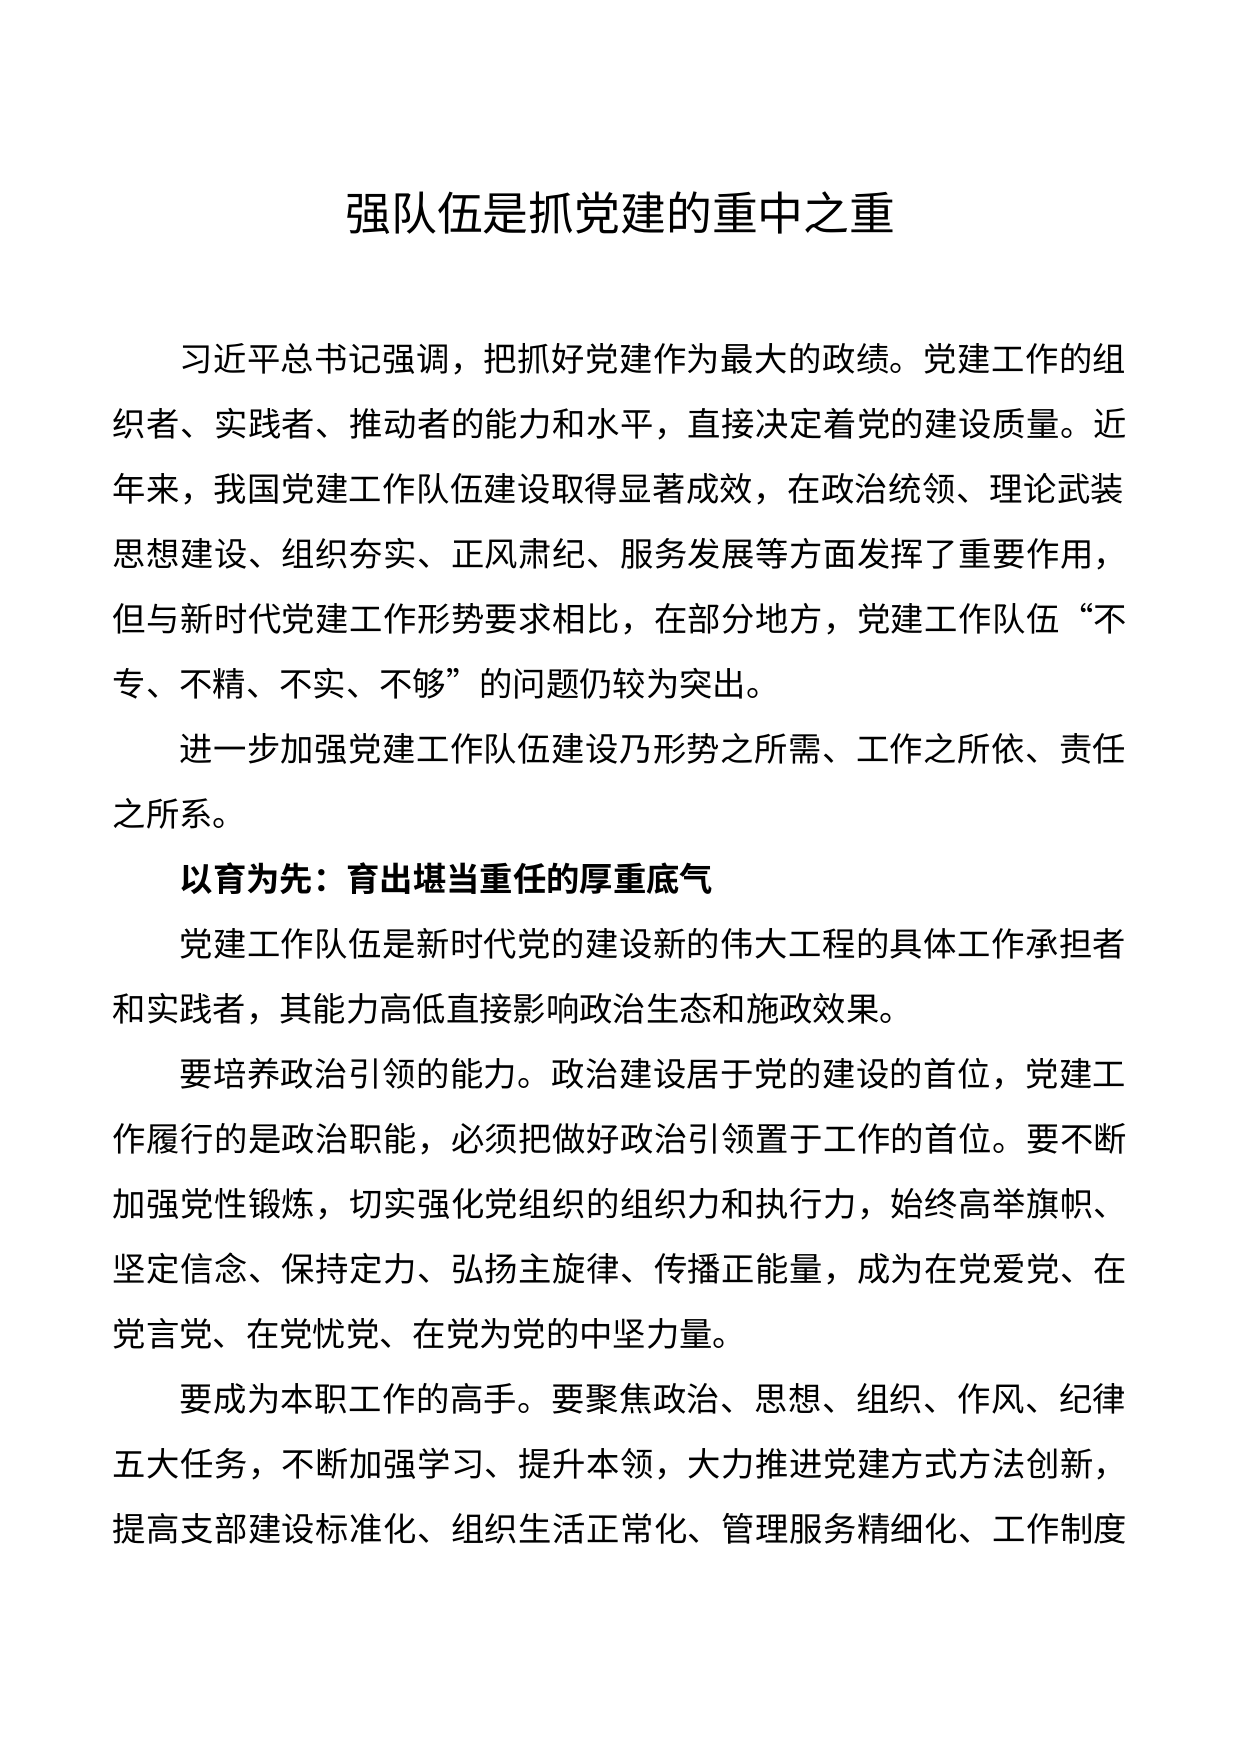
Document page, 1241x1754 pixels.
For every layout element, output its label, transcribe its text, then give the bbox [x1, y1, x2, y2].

text 强队伍是抓党建的重中之重 [112, 162, 1128, 259]
text 要培养政治引领的能力。政治建设居于党的建设的首位，党建工作履行的是政治职能，必须把做好政治引领置于工作的首位。要不断加强党性锻炼，切实强化党组织的组织力和执行力，始终高举旗帜、坚定信念、保持定力、弘扬主旋律、传播正能量，成为在党爱党、在党言党、在党忧党、在党为党的中坚力量。 [112, 1039, 1128, 1364]
text 习近平总书记强调，把抓好党建作为最大的政绩。党建工作的组织者、实践者、推动者的能力和水平，直接决定着党的建设质量。近年来，我国党建工作队伍建设取得显著成效，在政治统领、理论武装、思想建设、组织夯实、正风肃纪、服务发展等方面发挥了重要作用，但与新时代党建工作形势要求相比，在部分地方，党建工作队伍“不专、不精、不实、不够”的问题仍较为突出。 [112, 324, 1128, 714]
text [112, 1364, 1128, 1559]
text 以育为先：育出堪当重任的厚重底气 [112, 844, 1128, 909]
text 党建工作队伍是新时代党的建设新的伟大工程的具体工作承担者和实践者，其能力高低直接影响政治生态和施政效果。 [112, 909, 1128, 1039]
text 进一步加强党建工作队伍建设乃形势之所需、工作之所依、责任之所系。 [112, 714, 1128, 844]
